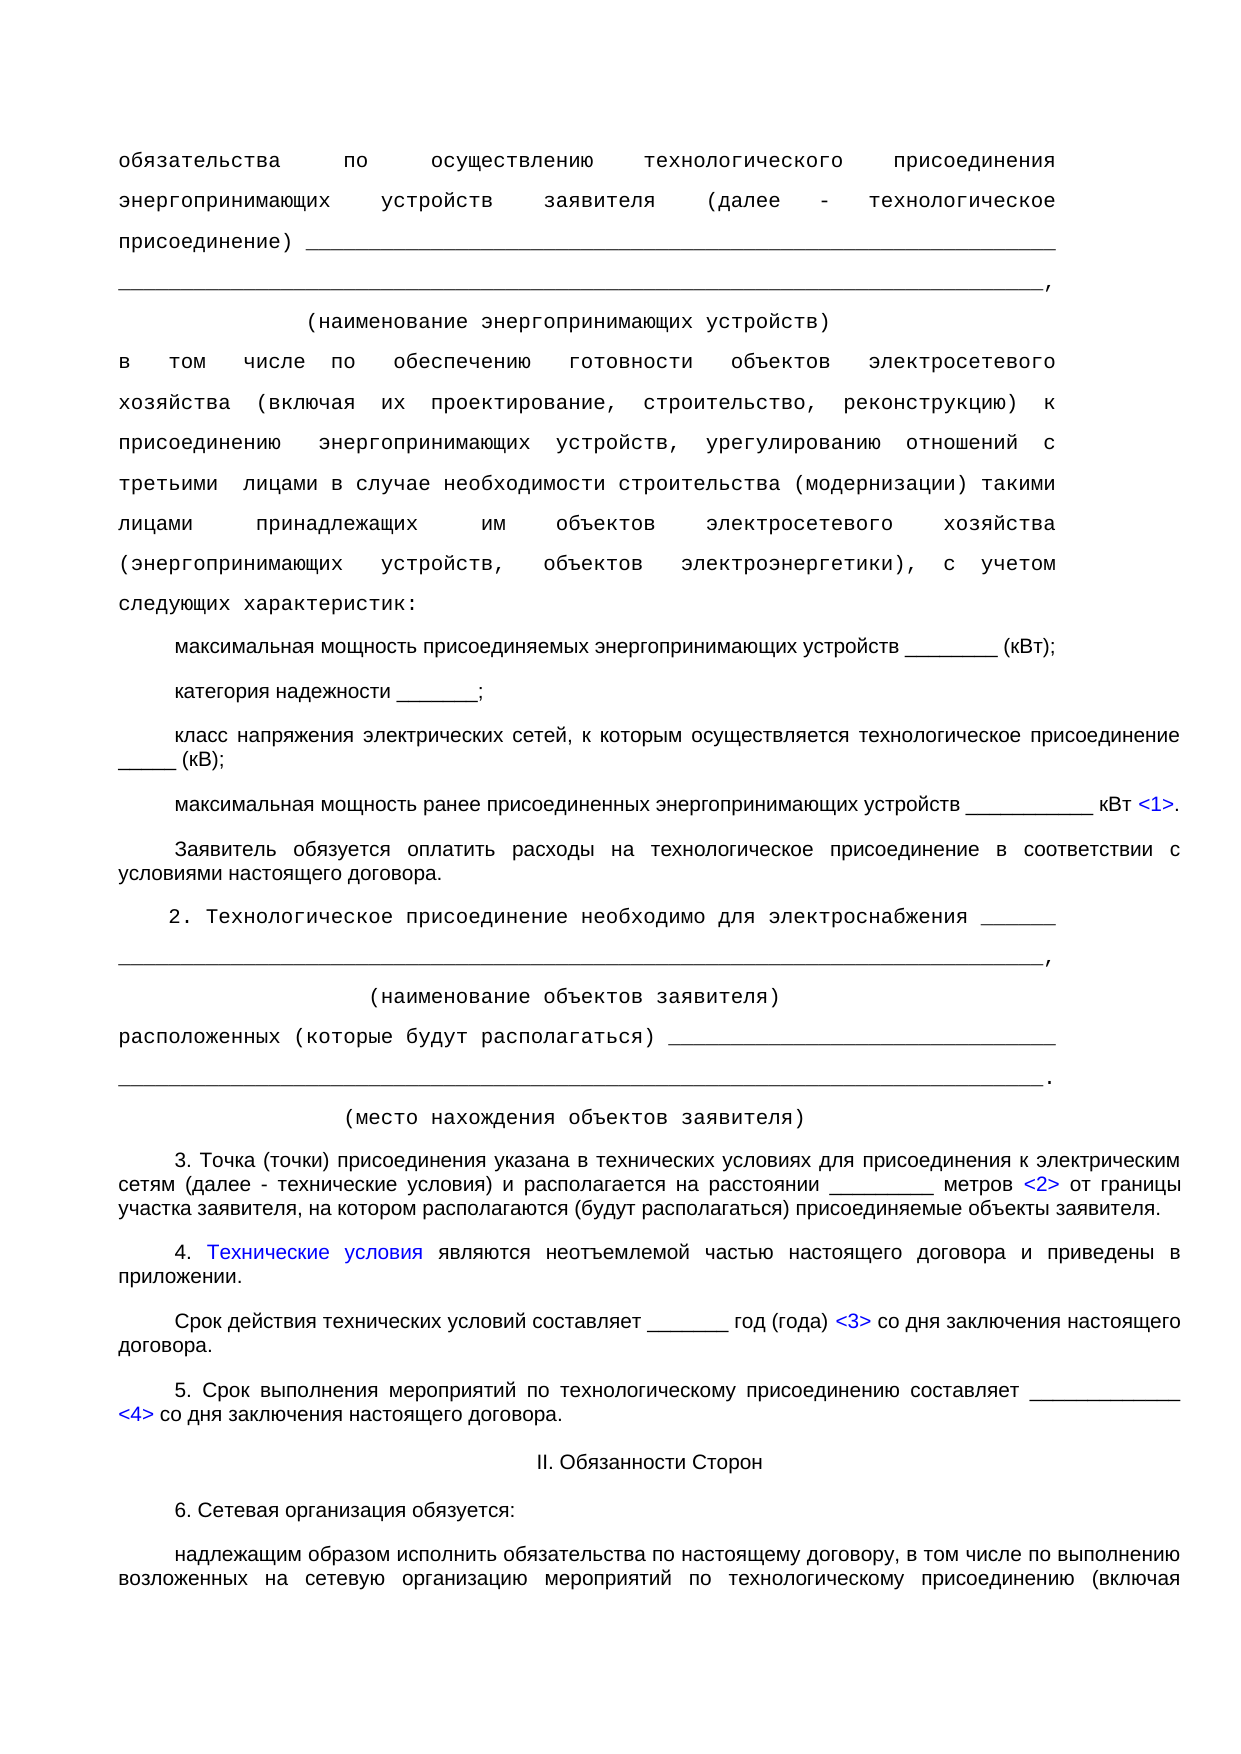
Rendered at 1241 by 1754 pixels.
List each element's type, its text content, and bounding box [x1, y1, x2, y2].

text 3. Точка (точки) присоединения указана в технических условиях для присоединения к электрическим сетям (далее - технические условия) и располагается на расстоянии _________ метров <2> от границы участка заявителя, на котором располагаются (будут располагаться) присоединяемые объекты заявителя. [118, 1147, 1181, 1219]
text хозяйства (включая их проектирование, строительство, реконструкцию) к [118, 392, 1181, 416]
text __________________________________________________________________________, [118, 946, 1181, 969]
text (место нахождения объектов заявителя) [118, 1107, 1181, 1131]
text обязательства по осуществлению технологического присоединения [118, 150, 1181, 174]
text (энергопринимающих устройств, объектов электроэнергетики), с учетом [118, 553, 1181, 577]
text Срок действия технических условий составляет _______ год (года) <3> со дня заключения настоящего договора. [118, 1309, 1181, 1357]
text третьими лицами в случае необходимости строительства (модернизации) такими [118, 472, 1181, 496]
text лицами принадлежащих им объектов электросетевого хозяйства [118, 513, 1181, 536]
text (наименование энергопринимающих устройств) [118, 311, 1181, 335]
text в том числе по обеспечению готовности объектов электросетевого [118, 352, 1181, 375]
text Заявитель обязуется оплатить расходы на технологическое присоединение в соответствии с условиями настоящего договора. [118, 837, 1181, 885]
text присоединению энергопринимающих устройств, урегулированию отношений с [118, 432, 1181, 456]
text __________________________________________________________________________. [118, 1067, 1181, 1091]
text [118, 1542, 1181, 1590]
text 2. Технологическое присоединение необходимо для электроснабжения ______ [118, 906, 1181, 929]
text следующих характеристик: [118, 593, 1181, 617]
text максимальная мощность присоединяемых энергопринимающих устройств ________ (кВт); [118, 634, 1181, 658]
text максимальная мощность ранее присоединенных энергопринимающих устройств ___________ кВт <1>. [118, 792, 1181, 816]
text расположенных (которые будут располагаться) _______________________________ [118, 1027, 1181, 1050]
text (наименование объектов заявителя) [118, 986, 1181, 1010]
text 4. Технические условия являются неотъемлемой частью настоящего договора и приведены в приложении. [118, 1240, 1181, 1288]
text 6. Сетевая организация обязуется: [118, 1497, 1181, 1521]
text II. Обязанности Сторон [118, 1449, 1181, 1473]
text класс напряжения электрических сетей, к которым осуществляется технологическое присоединение _____ (кВ); [118, 723, 1181, 771]
text 5. Срок выполнения мероприятий по технологическому присоединению составляет _____________ <4> со дня заключения настоящего договора. [118, 1378, 1181, 1426]
text энергопринимающих устройств заявителя (далее - технологическое [118, 190, 1181, 214]
text категория надежности _______; [118, 678, 1181, 702]
text присоединение) ____________________________________________________________ [118, 231, 1181, 254]
text __________________________________________________________________________, [118, 271, 1181, 294]
